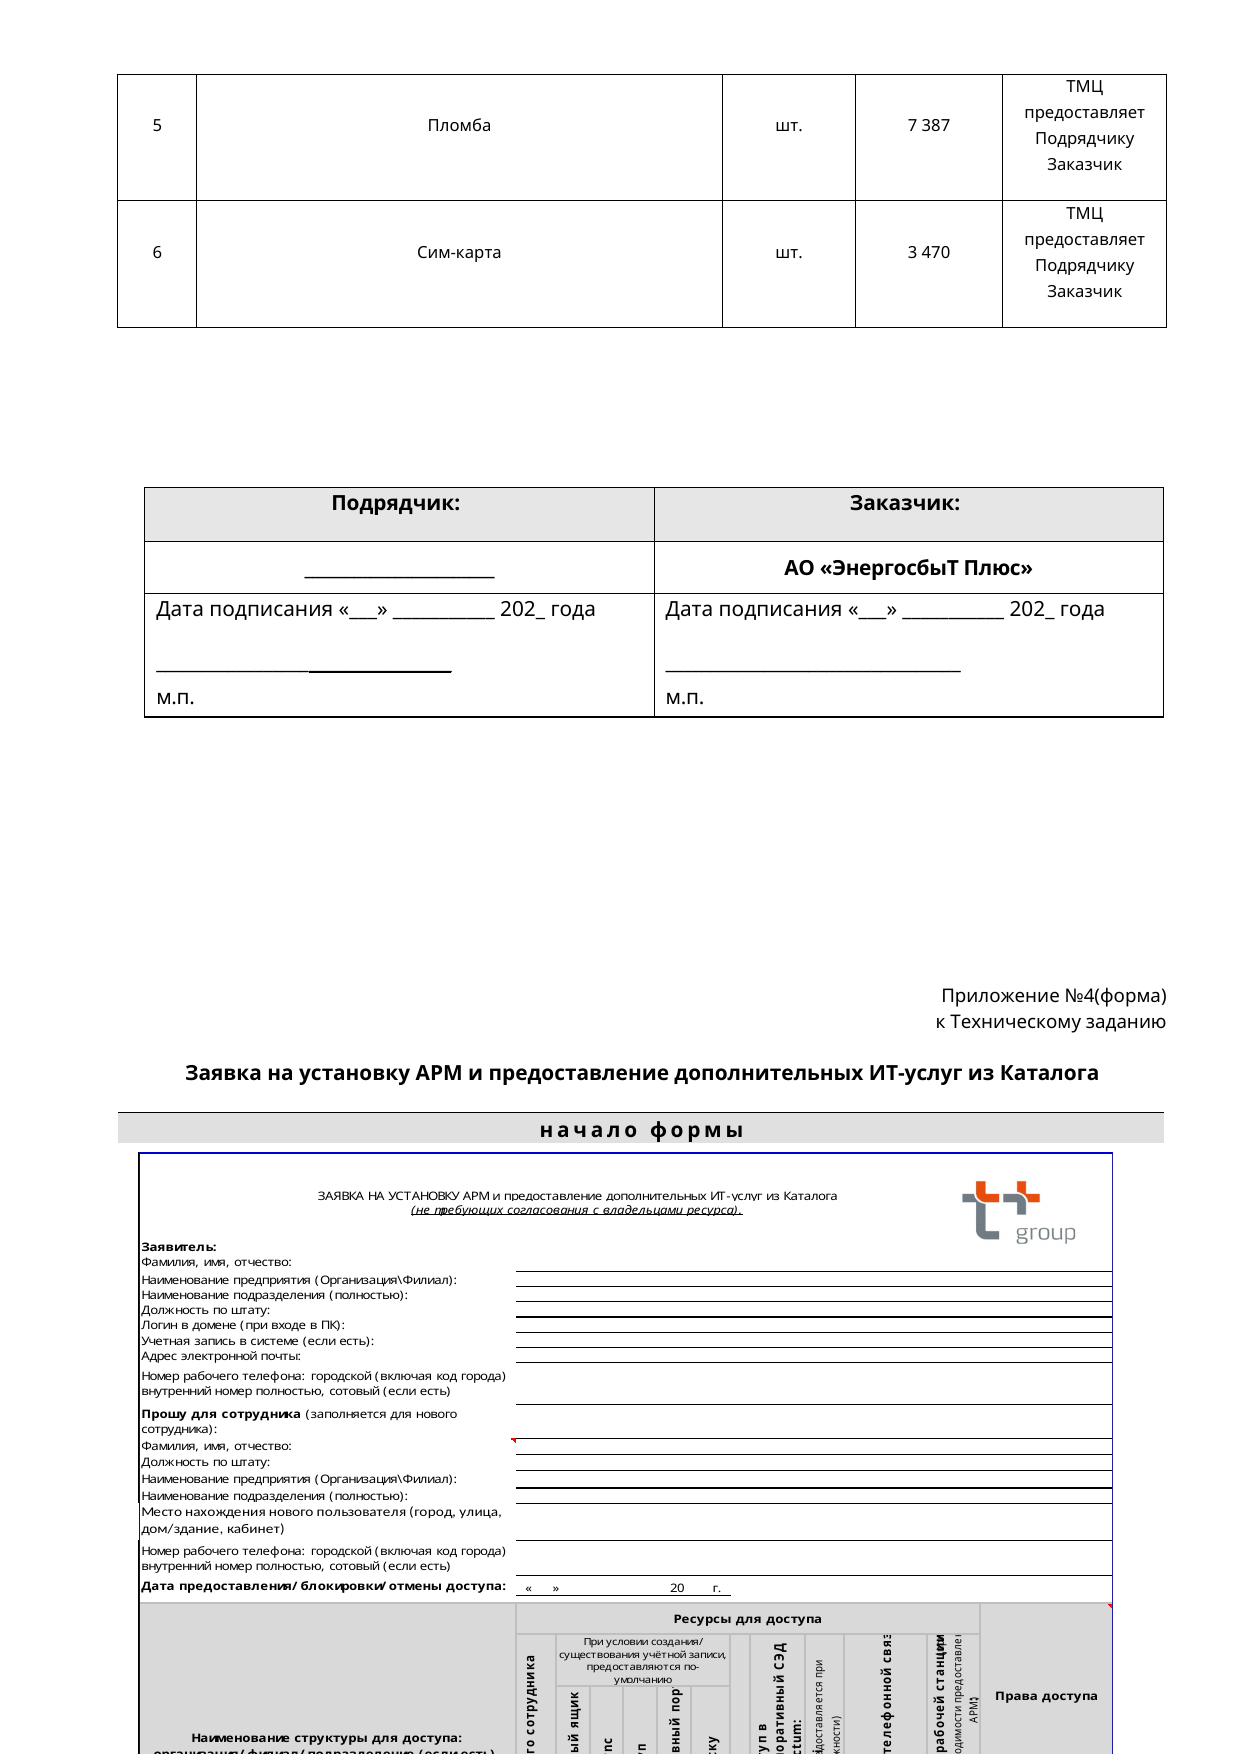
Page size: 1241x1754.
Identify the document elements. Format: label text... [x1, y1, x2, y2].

text начало формы [118, 1113, 1164, 1143]
subtitle Приложение №4(форма) [827, 983, 1167, 1008]
table_cell ТМЦ предоставляет Подрядчику Заказчик [1003, 201, 1166, 327]
table_cell шт. [723, 201, 855, 327]
table_cell Пломба [197, 75, 722, 200]
table_cell 6 [118, 201, 196, 327]
table_cell шт. [723, 75, 855, 200]
table_cell Дата подписания «___» ___________ 202_ года _________________________________ м.п. [655, 594, 1163, 716]
table_header Заказчик: [655, 488, 1163, 541]
table_cell _______________________ [145, 542, 654, 593]
table_cell 7 387 [856, 75, 1002, 200]
table_header Подрядчик: [145, 488, 654, 541]
table_cell 3 470 [856, 201, 1002, 327]
text к Техническому заданию [118, 1008, 1167, 1034]
table_cell АО «ЭнергосбыТ Плюс» [655, 542, 1163, 593]
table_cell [1003, 75, 1166, 200]
table_cell Дата подписания «___» ___________ 202_ года _________________________________ м.п. [145, 594, 654, 716]
table_cell 5 [118, 75, 196, 200]
table_cell Сим-карта [197, 201, 722, 327]
text Заявка на установку АРМ и предоставление дополнительных ИТ-услуг из Каталога [118, 1058, 1167, 1087]
